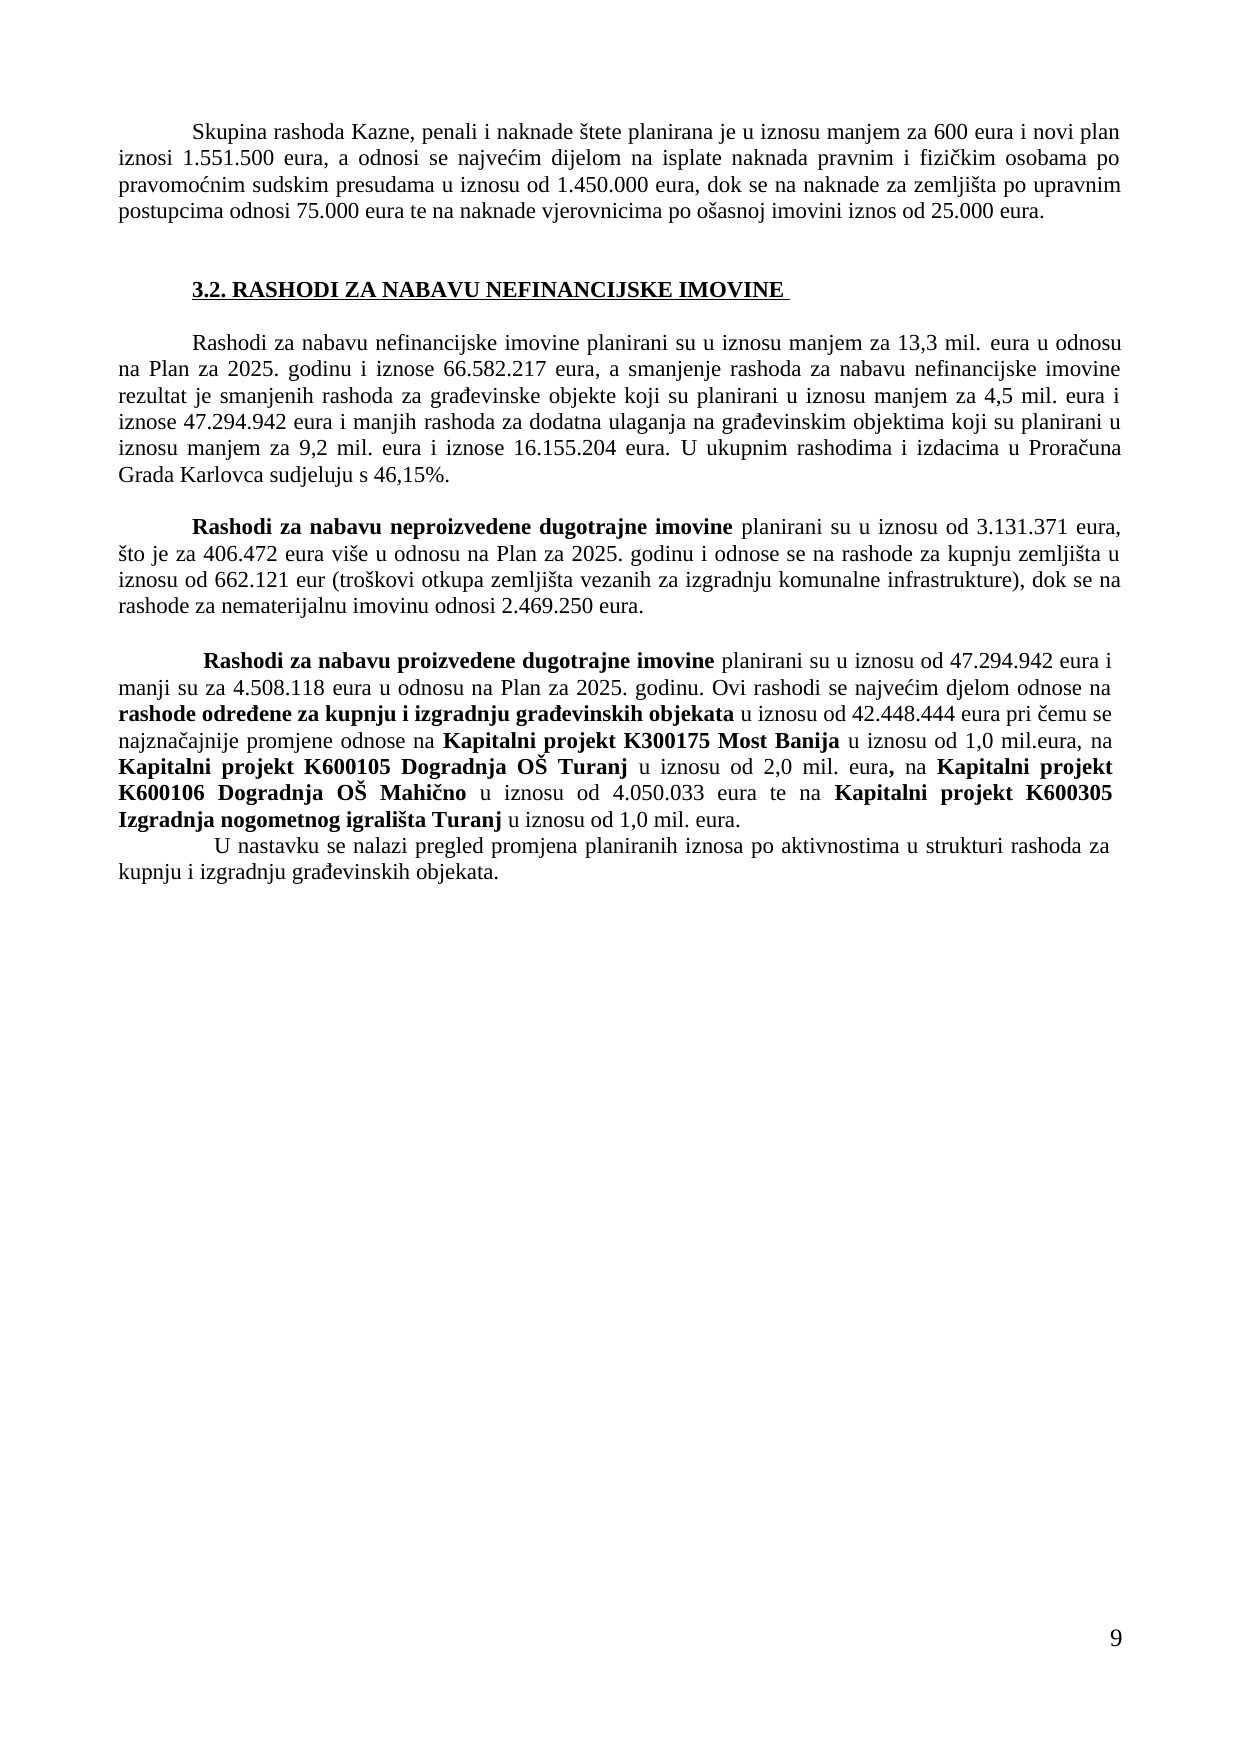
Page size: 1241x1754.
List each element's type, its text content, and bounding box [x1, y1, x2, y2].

text U nastavku se nalazi pregled promjena planiranih iznosa po aktivnostima u strukturi rashoda za kupnju i izgradnju građevinskih objekata. [118, 832, 1112, 885]
text Rashodi za nabavu neproizvedene dugotrajne imovine planirani su u iznosu od 3.131.371 eura, što je za 406.472 eura više u odnosu na Plan za 2025. godinu i odnose se na rashode za kupnju zemljišta u iznosu od 662.121 eur (troškovi otkupa zemljišta vezanih za izgradnju komunalne infrastrukture), dok se na rashode za nematerijalnu imovinu odnosi 2.469.250 eura. [118, 513, 1122, 619]
text 3.2. RASHODI ZA NABAVU NEFINANCIJSKE IMOVINE [118, 276, 1122, 303]
text Skupina rashoda Kazne, penali i naknade štete planirana je u iznosu manjem za 600 eura i novi plan iznosi 1.551.500 eura, a odnosi se najvećim dijelom na isplate naknada pravnim i fizičkim osobama po pravomoćnim sudskim presudama u iznosu od 1.450.000 eura, dok se na naknade za zemljišta po upravnim postupcima odnosi 75.000 eura te na naknade vjerovnicima po ošasnoj imovini iznos od 25.000 eura. [118, 118, 1122, 223]
text Rashodi za nabavu proizvedene dugotrajne imovine planirani su u iznosu od 47.294.942 eura i manji su za 4.508.118 eura u odnosu na Plan za 2025. godinu. Ovi rashodi se najvećim djelom odnose na rashode određene za kupnju i izgradnju građevinskih objekata u iznosu od 42.448.444 eura pri čemu se najznačajnije promjene odnose na Kapitalni projekt K300175 Most Banija u iznosu od 1,0 mil.eura, na Kapitalni projekt K600105 Dogradnja OŠ Turanj u iznosu od 2,0 mil. eura, na Kapitalni projekt K600106 Dogradnja OŠ Mahično u iznosu od 4.050.033 eura te na Kapitalni projekt K600305 Izgradnja nogometnog igrališta Turanj u iznosu od 1,0 mil. eura. [118, 648, 1112, 832]
text Rashodi za nabavu nefinancijske imovine planirani su u iznosu manjem za 13,3 mil. eura u odnosu na Plan za 2025. godinu i iznose 66.582.217 eura, a smanjenje rashoda za nabavu nefinancijske imovine rezultat je smanjenih rashoda za građevinske objekte koji su planirani u iznosu manjem za 4,5 mil. eura i iznose 47.294.942 eura i manjih rashoda za dodatna ulaganja na građevinskim objektima koji su planirani u iznosu manjem za 9,2 mil. eura i iznose 16.155.204 eura. U ukupnim rashodima i izdacima u Proračuna Grada Karlovca sudjeluju s 46,15%. [118, 329, 1122, 487]
